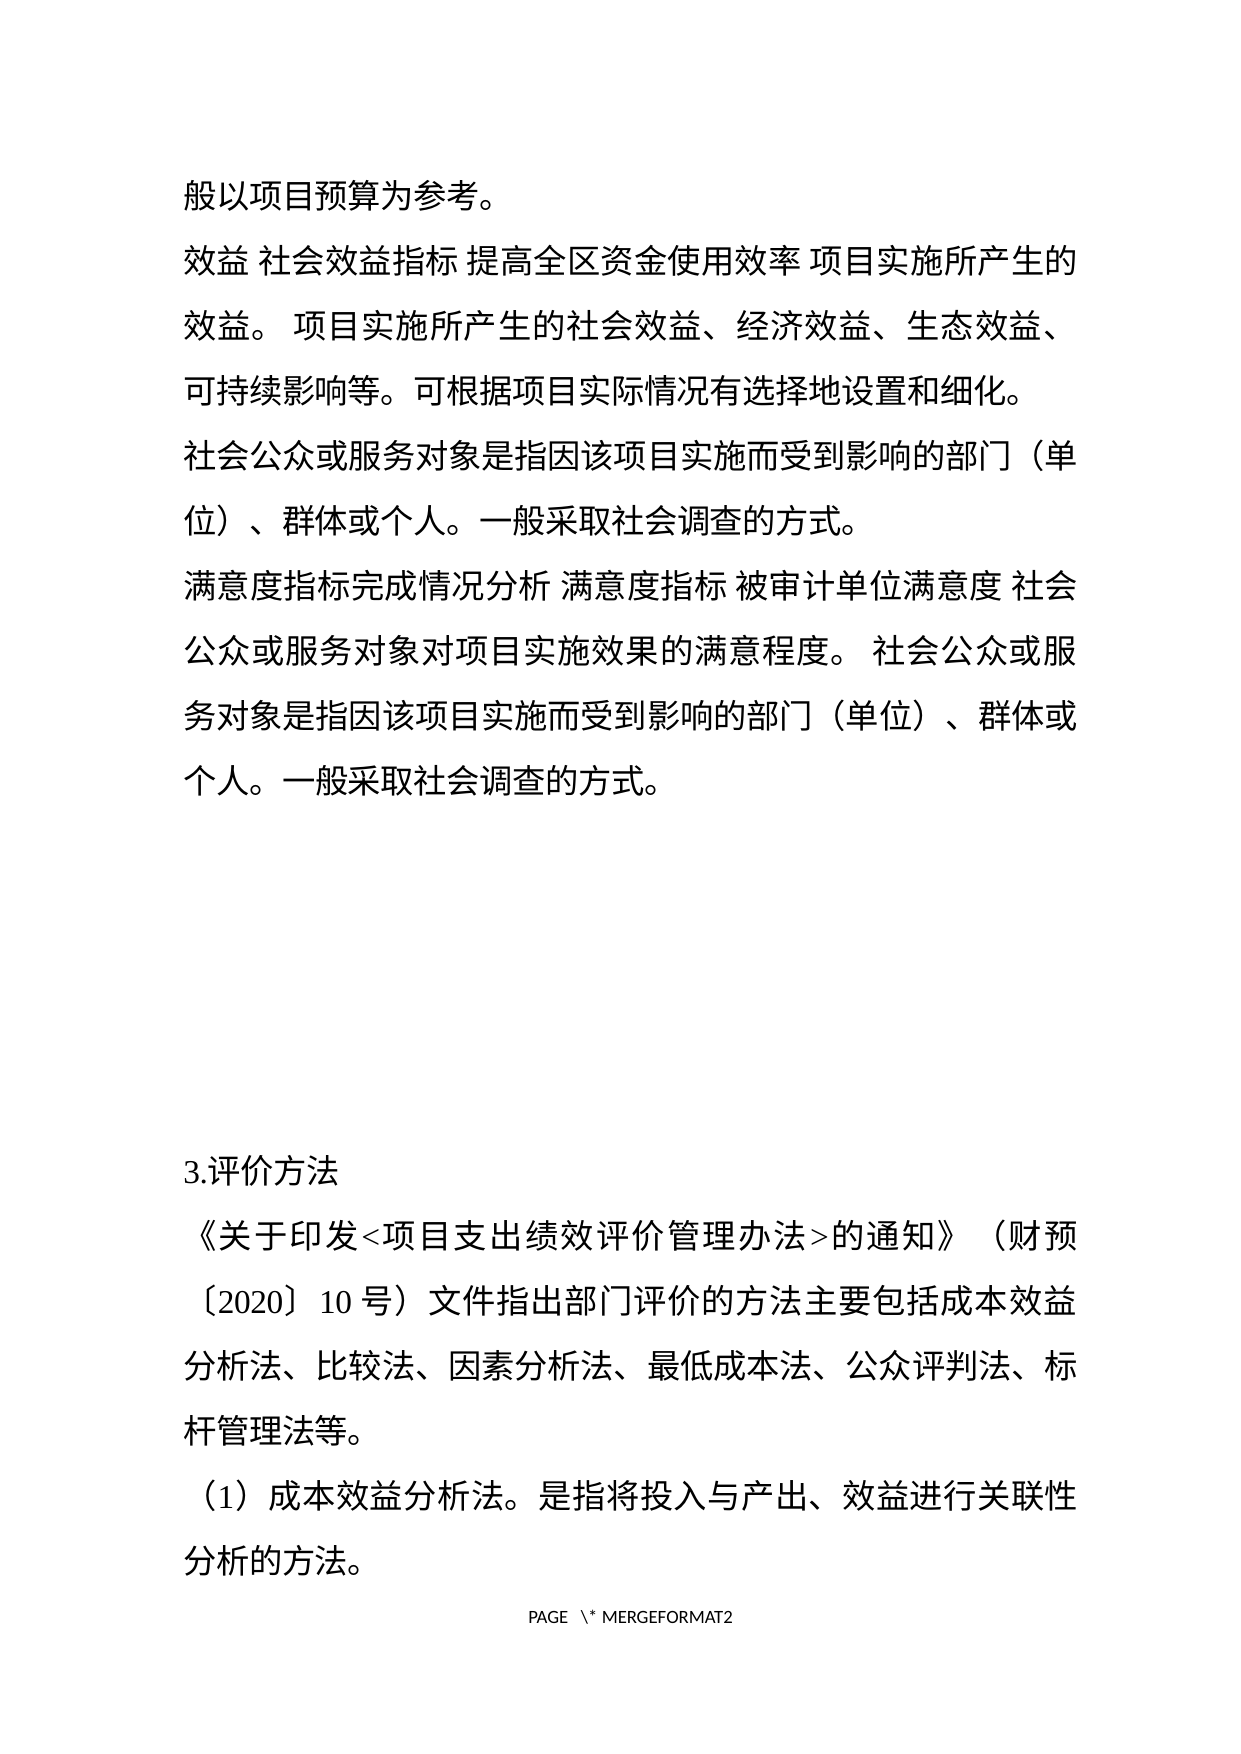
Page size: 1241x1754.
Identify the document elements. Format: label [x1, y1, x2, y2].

text [183, 162, 1078, 1592]
